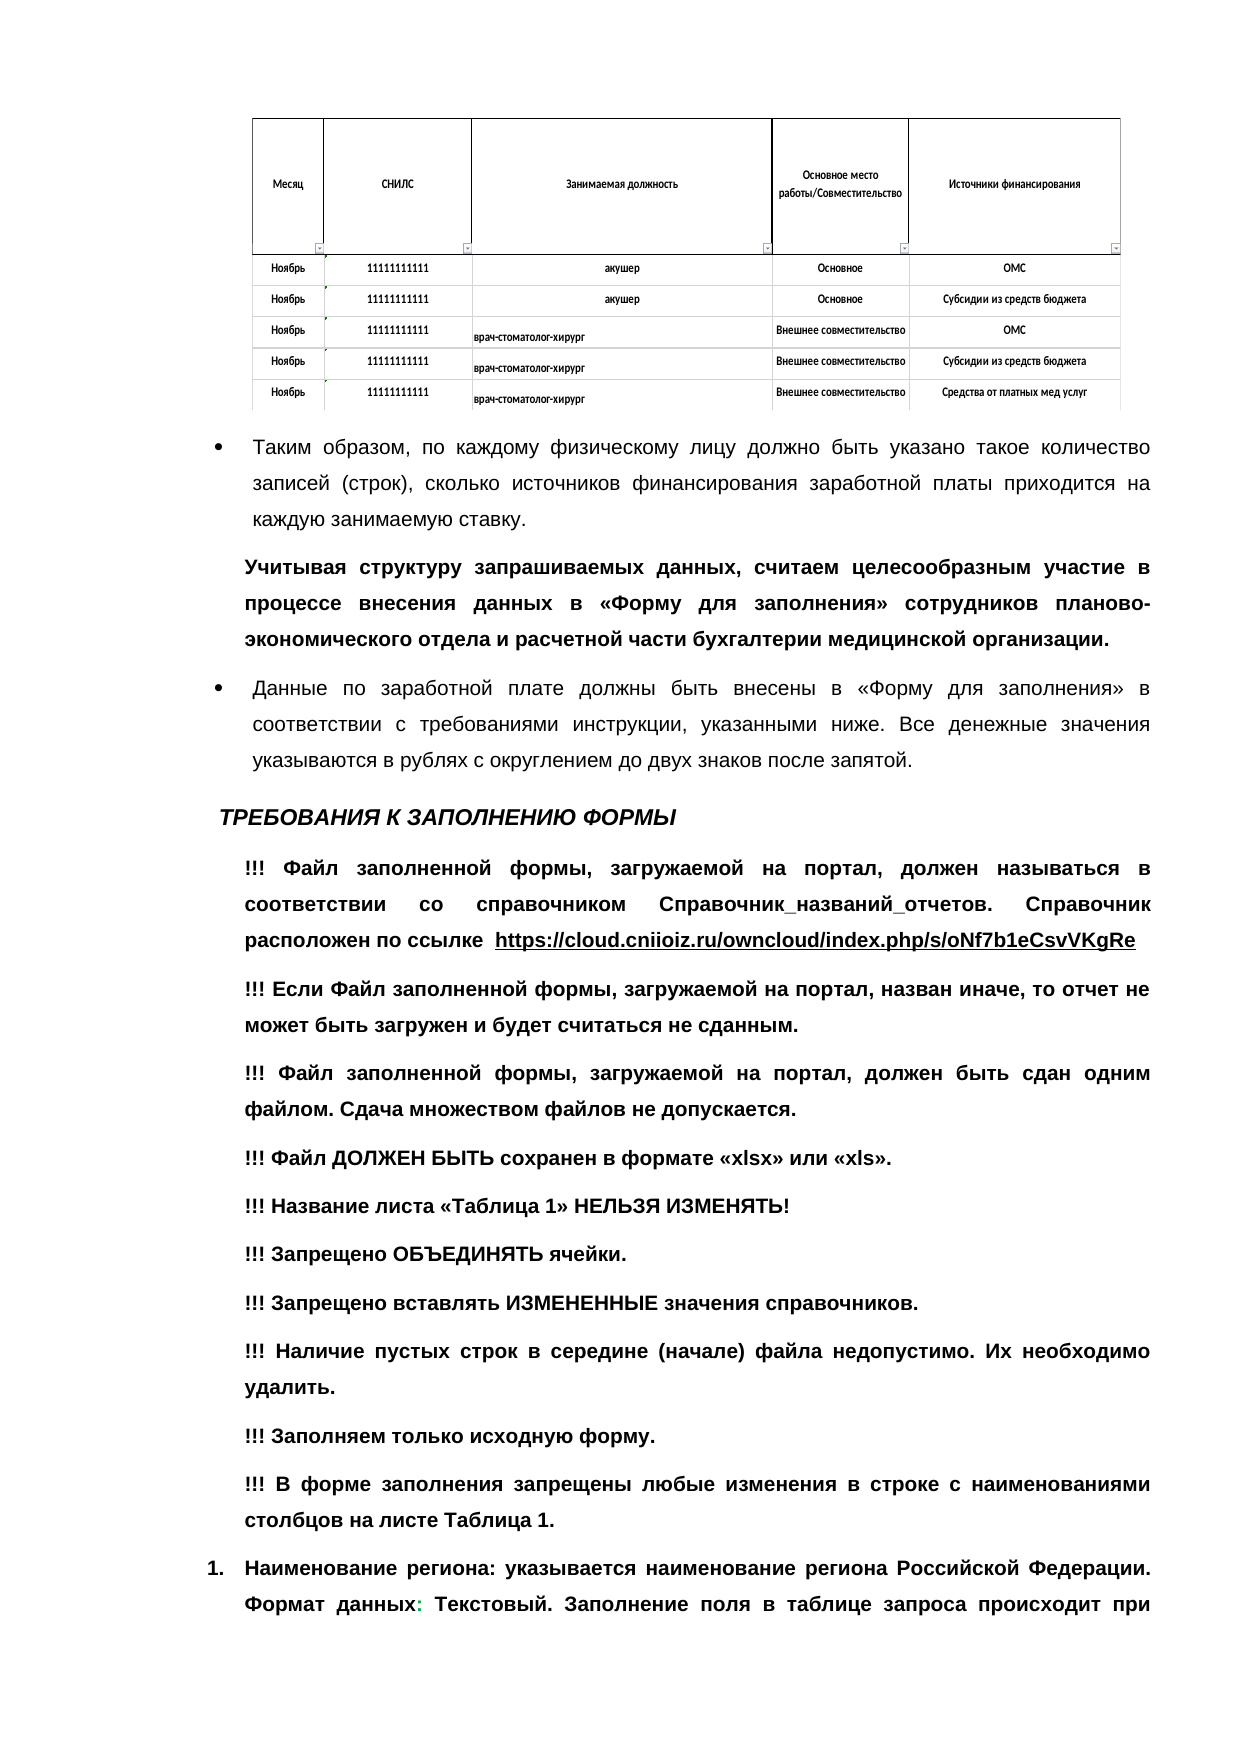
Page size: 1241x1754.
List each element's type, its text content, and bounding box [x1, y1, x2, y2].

list !!! Файл заполненной формы, загружаемой на портал, должен быть сдан одним файлом. Сдача множеством файлов не допускается. [244, 1061, 1152, 1121]
list Учитывая структуру запрашиваемых данных, считаем целесообразным участие в процессе внесения данных в «Форму для заполнения» сотрудников планово-экономического отдела и расчетной части бухгалтерии медицинской организации. [244, 555, 1152, 651]
list !!! В форме заполнения запрещены любые изменения в строке с наименованиями столбцов на листе Таблица 1. [244, 1472, 1152, 1532]
list !!! Запрещено ОБЪЕДИНЯТЬ ячейки. [244, 1242, 1152, 1266]
list !!! Файл ДОЛЖЕН БЫТЬ сохранен в формате «xlsx» или «xls». [244, 1145, 1152, 1169]
text Таким образом, по каждому физическому лицу должно быть указано такое количество записей (строк), сколько источников финансирования заработной платы приходится на каждую занимаемую ставку. [215, 435, 1152, 531]
list !!! Наличие пустых строк в середине (начале) файла недопустимо. Их необходимо удалить. [244, 1339, 1152, 1399]
text Требования к заполнению формы [218, 804, 1152, 831]
list !!! Файл заполненной формы, загружаемой на портал, должен называться в соответствии со справочником Справочник_названий_отчетов. Справочник расположен по ссылке https://cloud.cniioiz.ru/owncloud/index.php/s/oNf7b1eCsvVKgRe [244, 856, 1152, 952]
list !!! Заполняем только исходную форму. [244, 1423, 1152, 1447]
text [207, 1556, 1152, 1616]
list !!! Запрещено вставлять ИЗМЕНЕННЫЕ значения справочников. [244, 1291, 1152, 1314]
text Данные по заработной плате должны быть внесены в «Форму для заполнения» в соответствии с требованиями инструкции, указанными ниже. Все денежные значения указываются в рублях с округлением до двух знаков после запятой. [215, 676, 1152, 771]
list !!! Если Файл заполненной формы, загружаемой на портал, назван иначе, то отчет не может быть загружен и будет считаться не сданным. [244, 977, 1152, 1036]
list !!! Название листа «Таблица 1» НЕЛЬЗЯ ИЗМЕНЯТЬ! [244, 1194, 1152, 1218]
